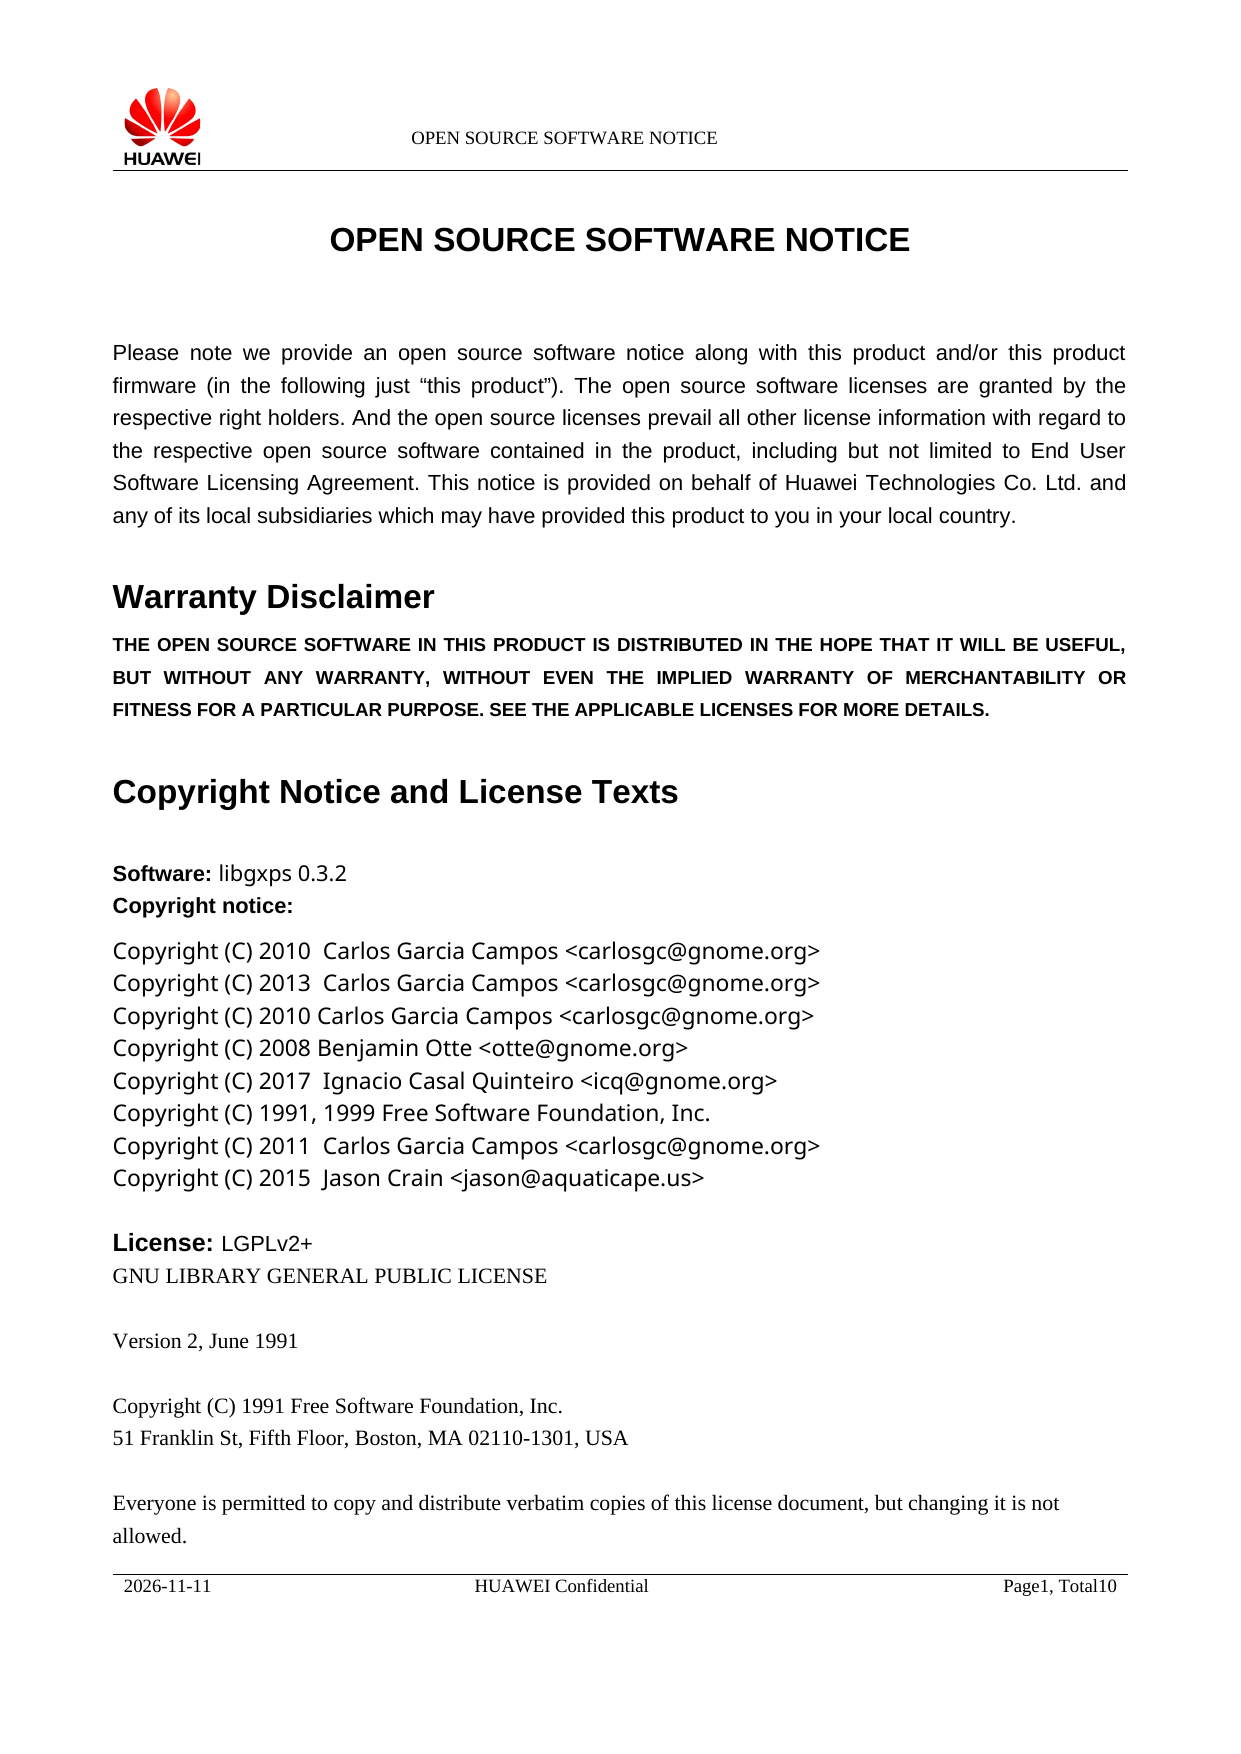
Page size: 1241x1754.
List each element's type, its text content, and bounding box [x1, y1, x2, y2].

text OPEN SOURCE SOFTWARE NOTICE [112, 206, 1128, 271]
picture [124, 88, 201, 165]
text Copyright (C) 2010 Carlos Garcia Campos <carlosgc@gnome.org> Copyright (C) 2013 Carlos Garcia Campos <carlosgc@gnome.org> Copyright (C) 2010 Carlos Garcia Campos <carlosgc@gnome.org> Copyright (C) 2008 Benjamin Otte <otte@gnome.org> Copyright (C) 2017 Ignacio Casal Quinteiro <icq@gnome.org> Copyright (C) 1991, 1999 Free Software Foundation, Inc. Copyright (C) 2011 Carlos Garcia Campos <carlosgc@gnome.org> Copyright (C) 2015 Jason Crain <jason@aquaticape.us> [112, 934, 1128, 1226]
text Copyright Notice and License Texts [112, 759, 1128, 824]
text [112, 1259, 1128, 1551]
text License: LGPLv2+ [112, 1226, 1128, 1259]
text Please note we provide an open source software notice along with this product and/or this product firmware (in the following just “this product”). The open source software licenses are granted by the respective right holders. And the open source licenses prevail all other license information with regard to the respective open source software contained in the product, including but not limited to End User Software Licensing Agreement. This notice is provided on behalf of Huawei Technologies Co. Ltd. and any of its local subsidiaries which may have provided this product to you in your local country. [112, 336, 1128, 531]
title Software: libgxps 0.3.2 [112, 856, 1128, 889]
text The open source software in this product is distributed in the hope that it will be useful, but WITHOUT ANY WARRANTY, without even the implied warranty of MERCHANTABILITY or FITNESS FOR A PARTICULAR PURPOSE. See the applicable licenses for more details. [112, 629, 1128, 726]
text Copyright notice: [112, 889, 1128, 921]
text Warranty Disclaimer [112, 564, 1128, 629]
